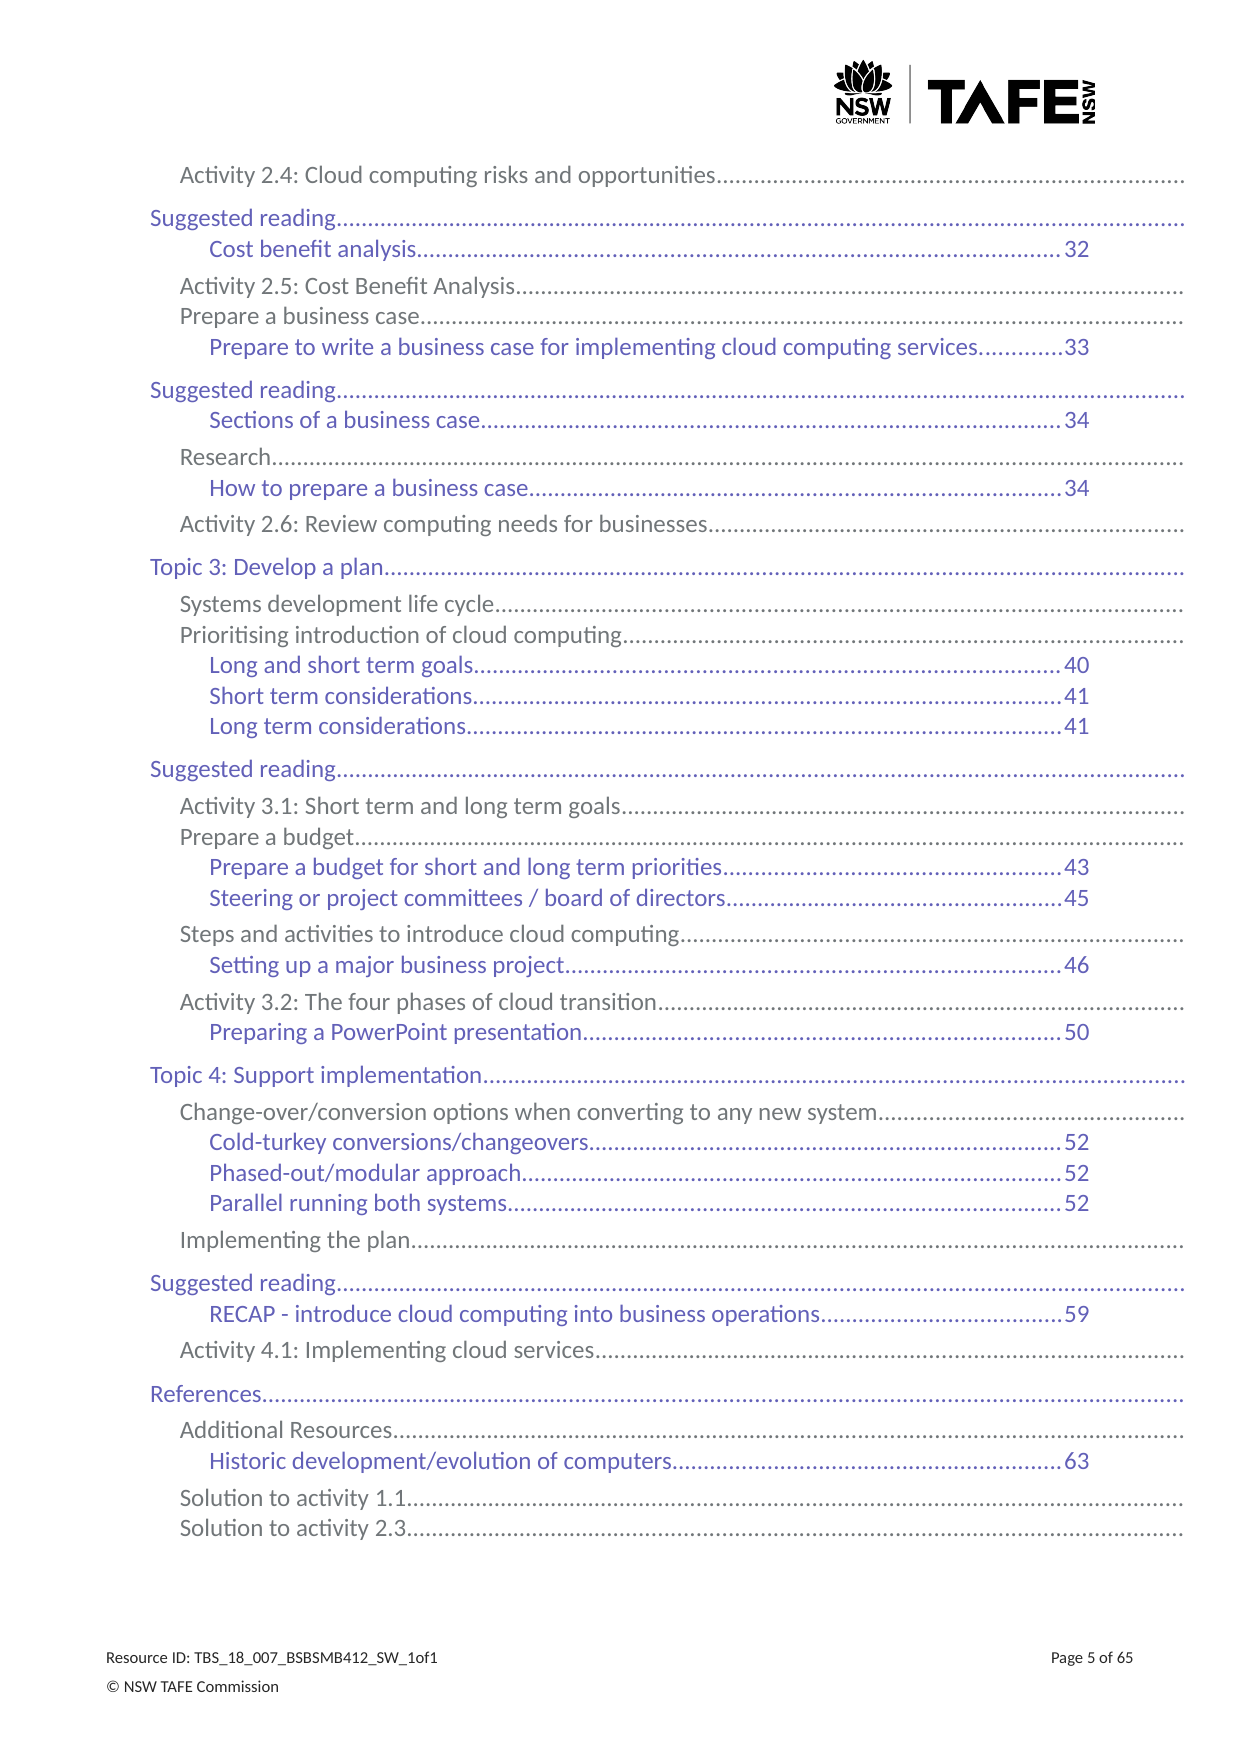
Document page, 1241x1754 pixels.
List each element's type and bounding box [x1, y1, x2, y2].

picture [834, 59, 1095, 125]
